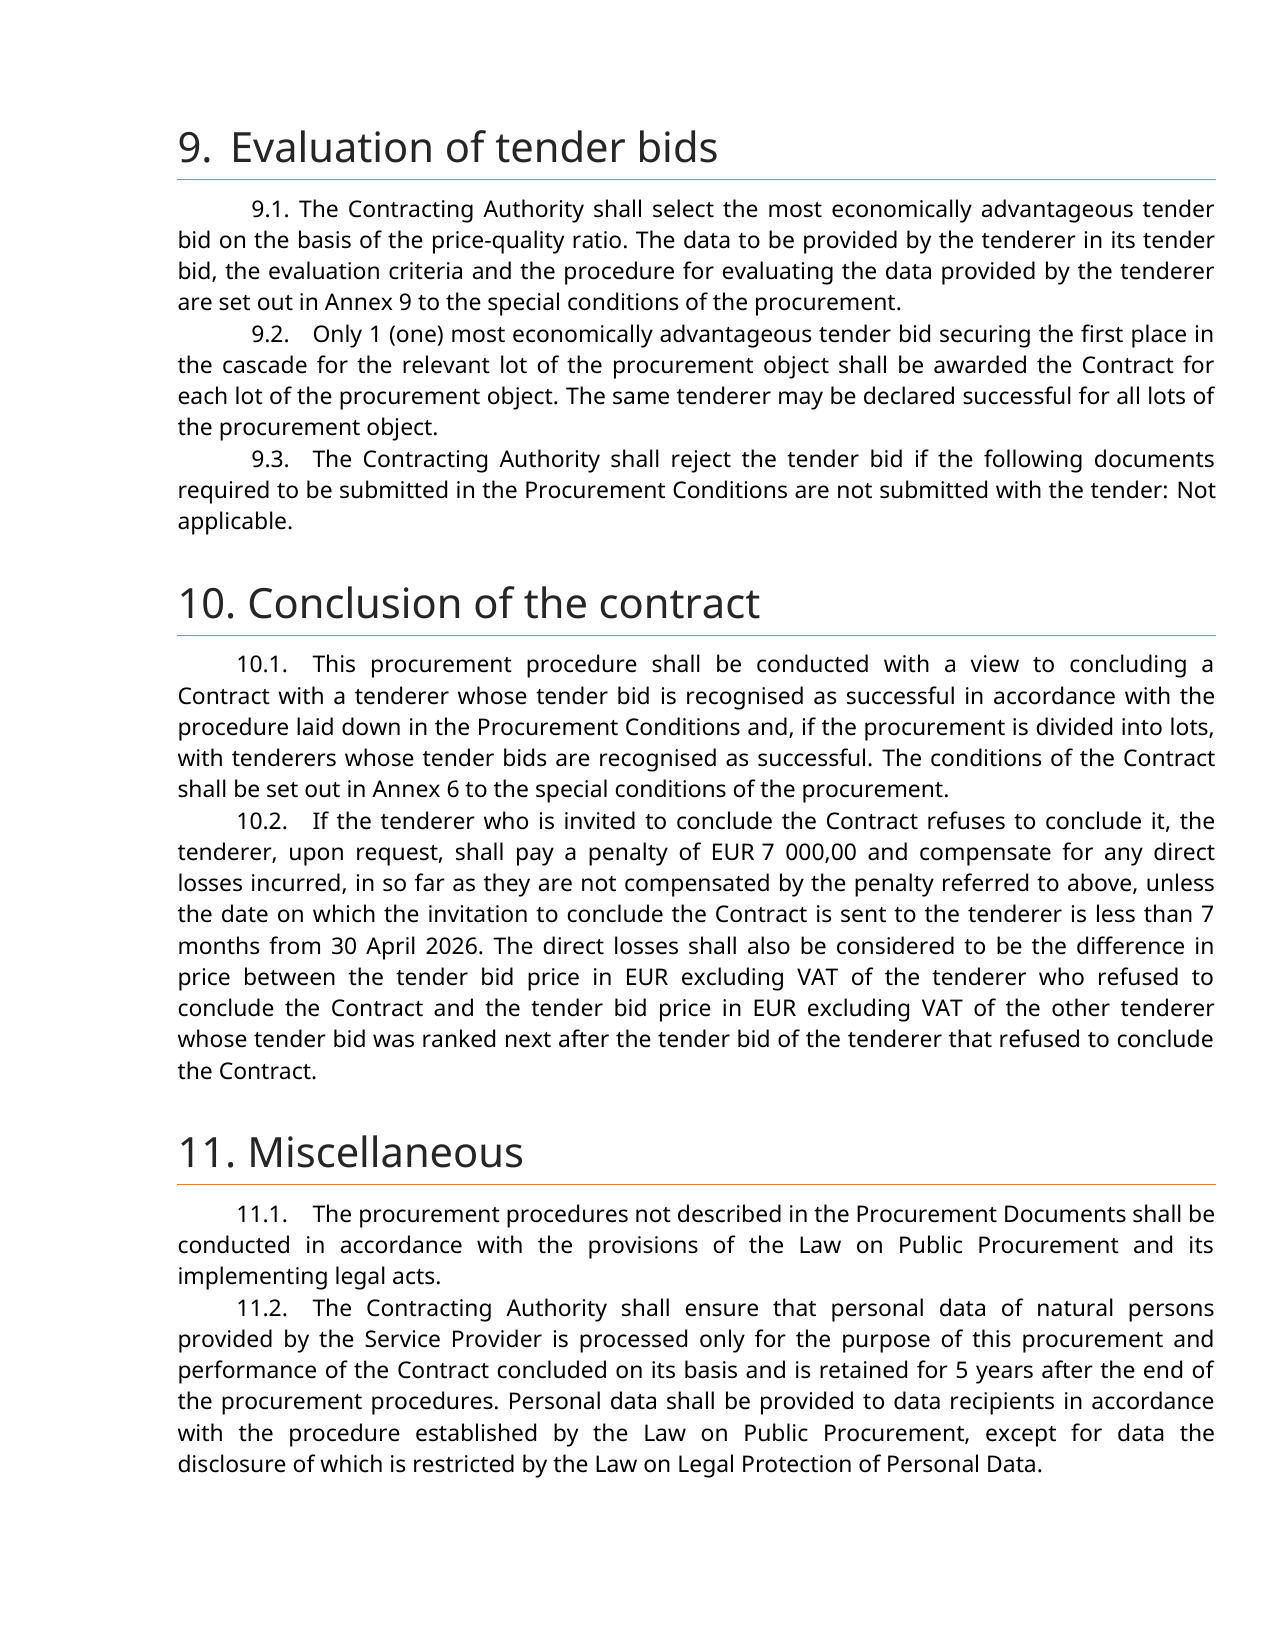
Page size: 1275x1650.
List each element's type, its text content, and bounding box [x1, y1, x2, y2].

list The procurement procedures not described in the Procurement Documents shall be conducted in accordance with the provisions of the Law on Public Procurement and its implementing legal acts. [177, 1198, 1216, 1292]
list Only 1 (one) most economically advantageous tender bid securing the first place in the cascade for the relevant lot of the procurement object shall be awarded the Contract for each lot of the procurement object. The same tenderer may be declared successful for all lots of the procurement object. [177, 318, 1216, 443]
list If the tenderer who is invited to conclude the Contract refuses to conclude it, the tenderer, upon request, shall pay a penalty of EUR 7 000,00 and compensate for any direct losses incurred, in so far as they are not compensated by the penalty referred to above, unless the date on which the invitation to conclude the Contract is sent to the tenderer is less than 7 months from 30 April 2026. The direct losses shall also be considered to be the difference in price between the tender bid price in EUR excluding VAT of the tenderer who refused to conclude the Contract and the tender bid price in EUR excluding VAT of the other tenderer whose tender bid was ranked next after the tender bid of the tenderer that refused to conclude the Contract. [177, 804, 1216, 1086]
subtitle Conclusion of the contract [177, 574, 1216, 635]
list The Contracting Authority shall ensure that personal data of natural persons provided by the Service Provider is processed only for the purpose of this procurement and performance of the Contract concluded on its basis and is retained for 5 years after the end of the procurement procedures. Personal data shall be provided to data recipients in accordance with the procedure established by the Law on Public Procurement, except for data the disclosure of which is restricted by the Law on Legal Protection of Personal Data. [177, 1292, 1216, 1479]
text 9.1. The Contracting Authority shall select the most economically advantageous tender bid on the basis of the price-quality ratio. The data to be provided by the tenderer in its tender bid, the evaluation criteria and the procedure for evaluating the data provided by the tenderer are set out in Annex 9 to the special conditions of the procurement. [177, 193, 1216, 318]
subtitle Evaluation of tender bids [177, 118, 1216, 179]
list The Contracting Authority shall reject the tender bid if the following documents required to be submitted in the Procurement Conditions are not submitted with the tender: Not applicable. [177, 443, 1216, 536]
subtitle Miscellaneous [177, 1123, 1216, 1184]
list This procurement procedure shall be conducted with a view to concluding a Contract with a tenderer whose tender bid is recognised as successful in accordance with the procedure laid down in the Procurement Conditions and, if the procurement is divided into lots, with tenderers whose tender bids are recognised as successful. The conditions of the Contract shall be set out in Annex 6 to the special conditions of the procurement. [177, 648, 1216, 804]
